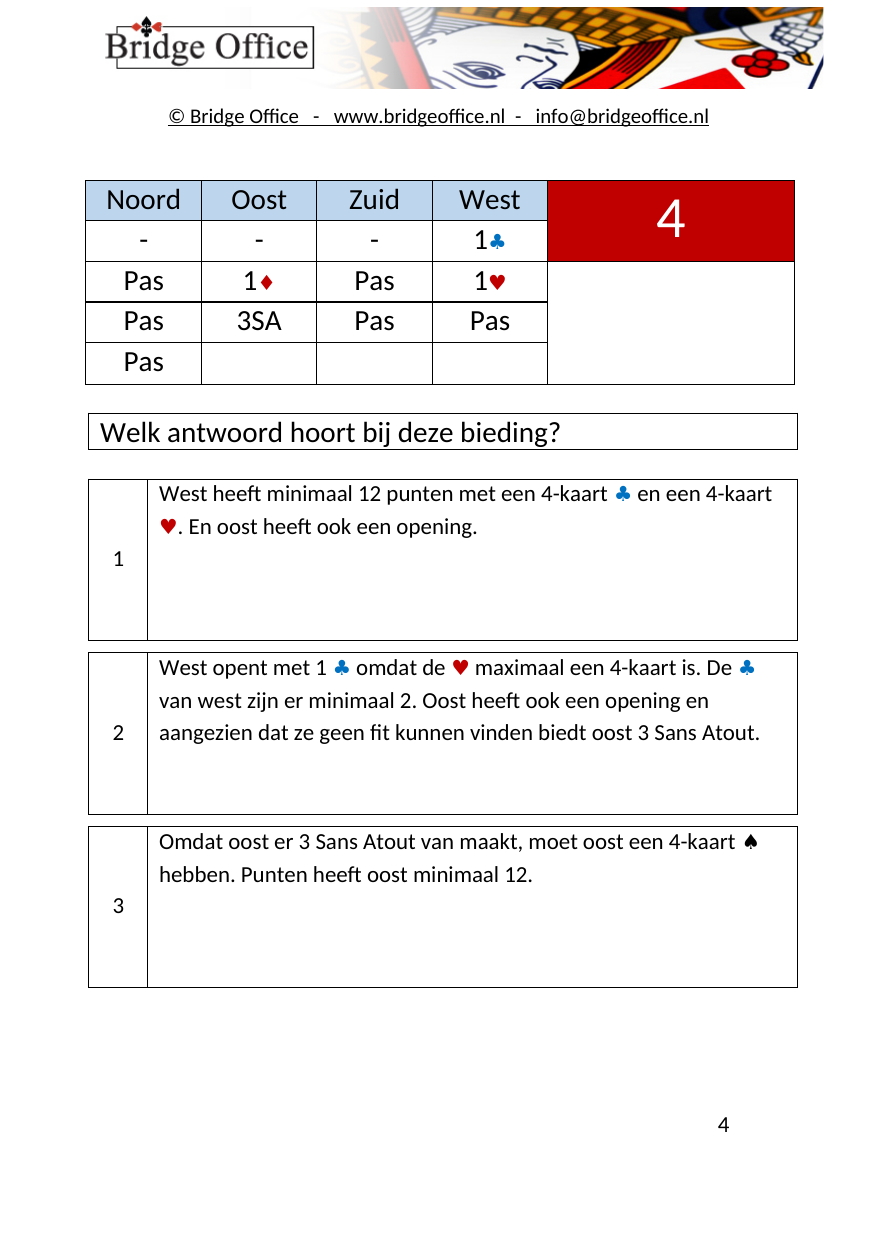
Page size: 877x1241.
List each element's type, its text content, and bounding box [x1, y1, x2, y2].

table_header West opent met 1 ♣ omdat de ♥ maximaal een 4-kaart is. De ♣ van west zijn er minimaal 2. Oost heeft ook een opening en aangezien dat ze geen fit kunnen vinden biedt oost 3 Sans Atout. [148, 653, 797, 813]
table_header Oost [202, 181, 316, 220]
table_cell Pas [317, 262, 432, 301]
table_header Zuid [317, 181, 432, 220]
table_cell - [86, 221, 201, 261]
table_header 1 [89, 480, 147, 639]
table_cell Pas [317, 303, 432, 342]
table_header Welk antwoord hoort bij deze bieding? [89, 414, 797, 449]
table_header West [433, 181, 547, 220]
table_cell [202, 343, 316, 384]
table_header 2 [89, 653, 147, 813]
table_cell [317, 343, 432, 384]
table_cell Pas [86, 303, 201, 342]
table_cell Pas [433, 303, 547, 342]
table_cell Pas [86, 343, 201, 384]
table_cell [433, 343, 547, 384]
table_cell - [317, 221, 432, 261]
table_cell Pas [86, 262, 201, 301]
table_cell 1♣ [433, 221, 547, 261]
table_header Omdat oost er 3 Sans Atout van maakt, moet oost een 4-kaart ♠ hebben. Punten heeft oost minimaal 12. [148, 827, 797, 987]
table_header 3 [89, 827, 147, 987]
table_cell 1♥ [433, 262, 547, 301]
table_header Noord [86, 181, 201, 220]
table_header West heeft minimaal 12 punten met een 4-kaart ♣ en een 4-kaart ♥. En oost heeft ook een opening. [148, 480, 797, 639]
table_cell [548, 262, 794, 384]
table_header 4 [548, 181, 794, 261]
table_cell - [202, 221, 316, 261]
picture [78, 7, 824, 89]
table_cell 3SA [202, 303, 316, 342]
table_cell 1♦ [202, 262, 316, 301]
